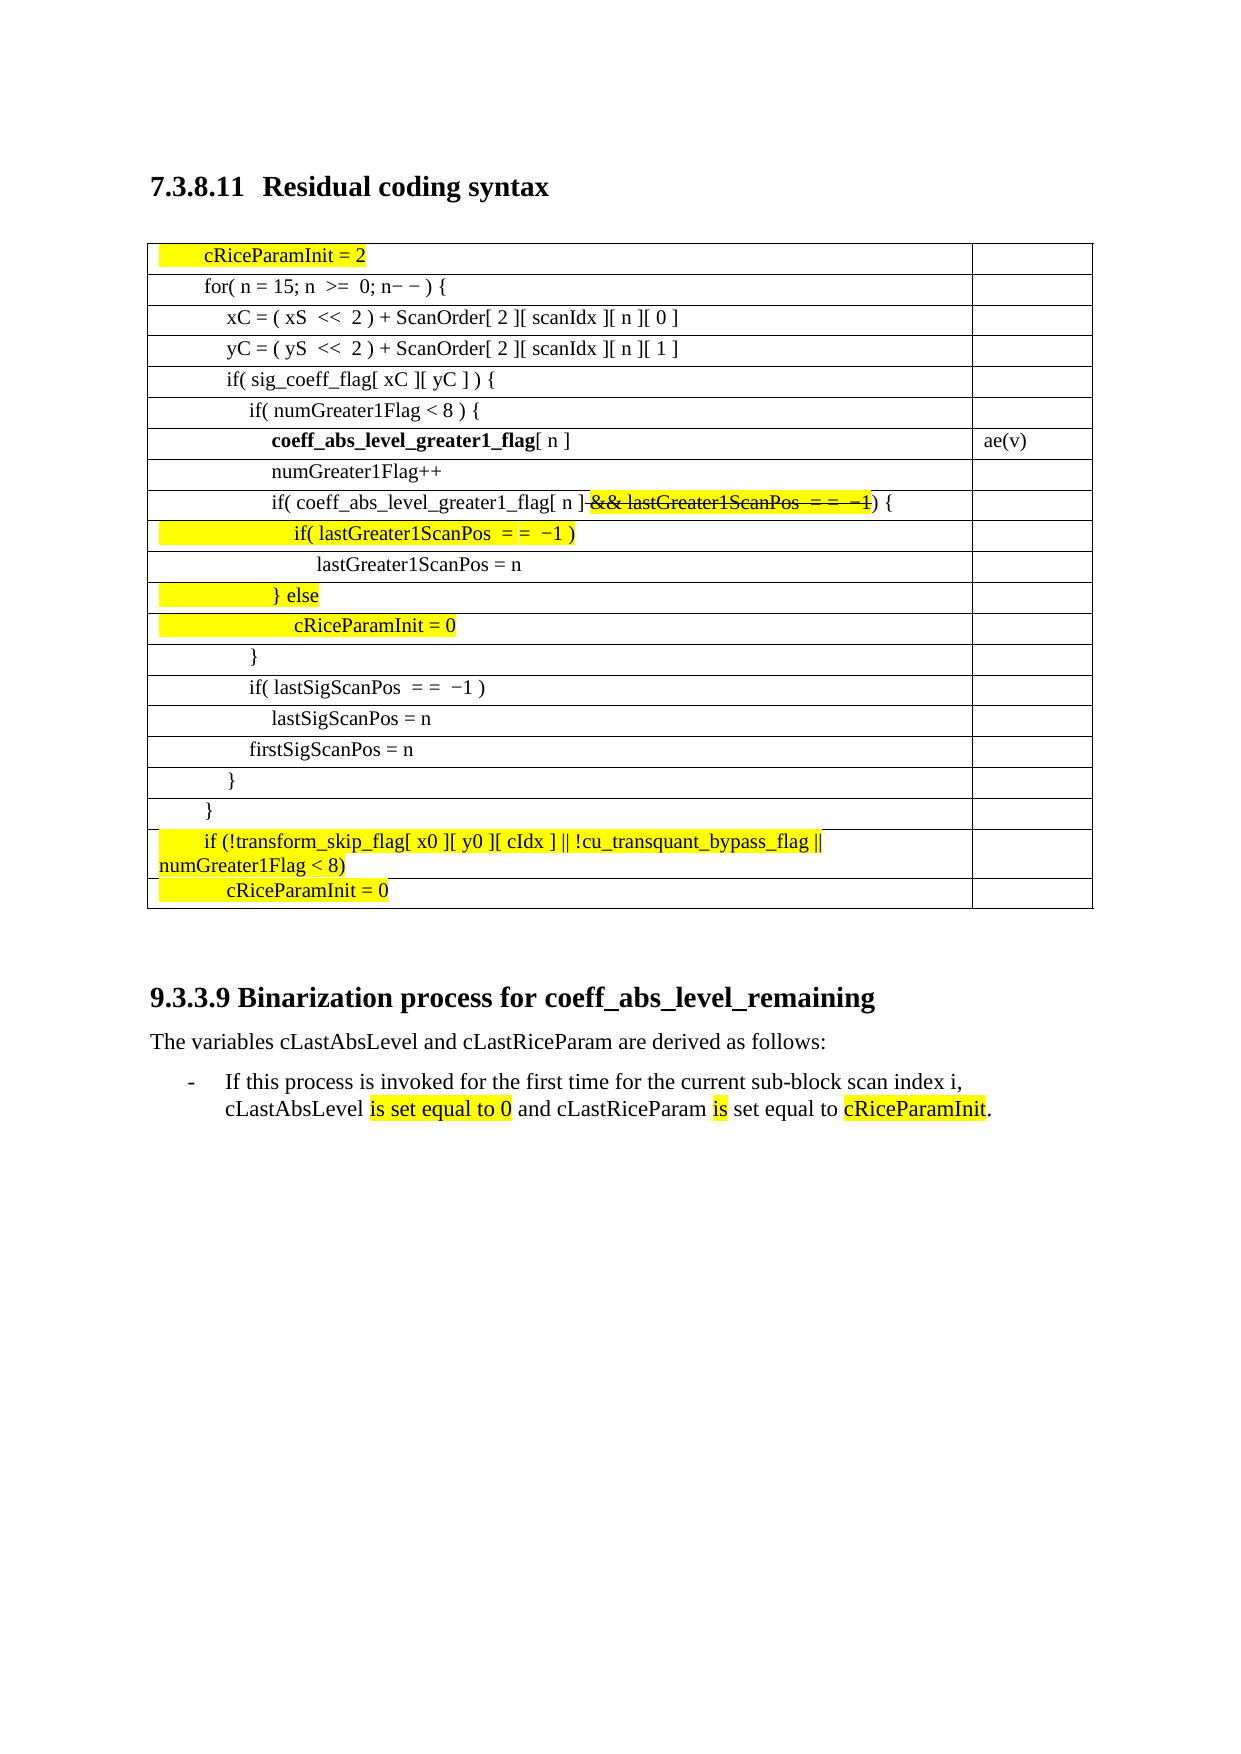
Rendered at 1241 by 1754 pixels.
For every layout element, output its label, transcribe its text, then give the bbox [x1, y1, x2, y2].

list If this process is invoked for the first time for the current sub-block scan index i, cLastAbsLevel is set equal to 0 and cLastRiceParam is set equal to cRiceParamInit. [187, 1068, 1090, 1121]
table_cell [973, 676, 1092, 705]
table_cell [973, 306, 1092, 335]
table_cell [973, 521, 1092, 551]
table_cell } [148, 645, 972, 674]
table_cell [973, 737, 1092, 767]
table_cell lastSigScanPos = n [148, 706, 972, 736]
table_cell cRiceParamInit = 0 [148, 879, 972, 908]
table_cell } [148, 768, 972, 798]
subtitle Residual coding syntax [150, 169, 1090, 202]
table_cell } else [148, 583, 972, 613]
table_cell [973, 460, 1092, 489]
table_cell if( lastSigScanPos = = −1 ) [148, 676, 972, 705]
table_cell ae(v) [973, 429, 1092, 459]
table_cell if( numGreater1Flag < 8 ) { [148, 398, 972, 428]
table_cell numGreater1Flag++ [148, 460, 972, 489]
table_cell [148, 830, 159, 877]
table_cell [973, 398, 1092, 428]
table_cell for( n = 15; n >= 0; n− − ) { [148, 275, 972, 304]
table_cell cRiceParamInit = 0 [148, 614, 972, 644]
table_cell [973, 583, 1092, 613]
table_cell [973, 799, 1092, 829]
table_cell if( lastGreater1ScanPos = = −1 ) [148, 521, 972, 551]
table_cell lastGreater1ScanPos = n [148, 552, 972, 582]
table_header [973, 244, 1092, 274]
table_cell [973, 879, 1092, 908]
table_cell [973, 491, 1092, 520]
table_cell [973, 706, 1092, 736]
table_header cRiceParamInit = 2 [148, 244, 972, 274]
text The variables cLastAbsLevel and cLastRiceParam are derived as follows: [150, 1028, 1090, 1054]
table_cell [973, 336, 1092, 366]
table_cell xC = ( xS << 2 ) + ScanOrder[ 2 ][ scanIdx ][ n ][ 0 ] [148, 306, 972, 335]
table_cell [973, 552, 1092, 582]
table_cell if( coeff_abs_level_greater1_flag[ n ] && lastGreater1ScanPos = = −1) { [148, 491, 972, 520]
table_cell [973, 367, 1092, 397]
table_cell [973, 275, 1092, 304]
table_cell [973, 645, 1092, 674]
table_cell firstSigScanPos = n [148, 737, 972, 767]
table_cell [973, 830, 1092, 877]
table_cell } [148, 799, 972, 829]
subtitle 9.3.3.9 Binarization process for coeff_abs_level_remaining [150, 980, 1090, 1013]
table_cell coeff_abs_level_greater1_flag[ n ] [148, 429, 972, 459]
table_cell [973, 768, 1092, 798]
table_cell [973, 614, 1092, 644]
table_cell if (!transform_skip_flag[ x0 ][ y0 ][ cIdx ] || !cu_transquant_bypass_flag || numGreater1Flag < 8) [345, 830, 972, 877]
table_cell if( sig_coeff_flag[ xC ][ yC ] ) { [148, 367, 972, 397]
table_cell yC = ( yS << 2 ) + ScanOrder[ 2 ][ scanIdx ][ n ][ 1 ] [148, 336, 972, 366]
